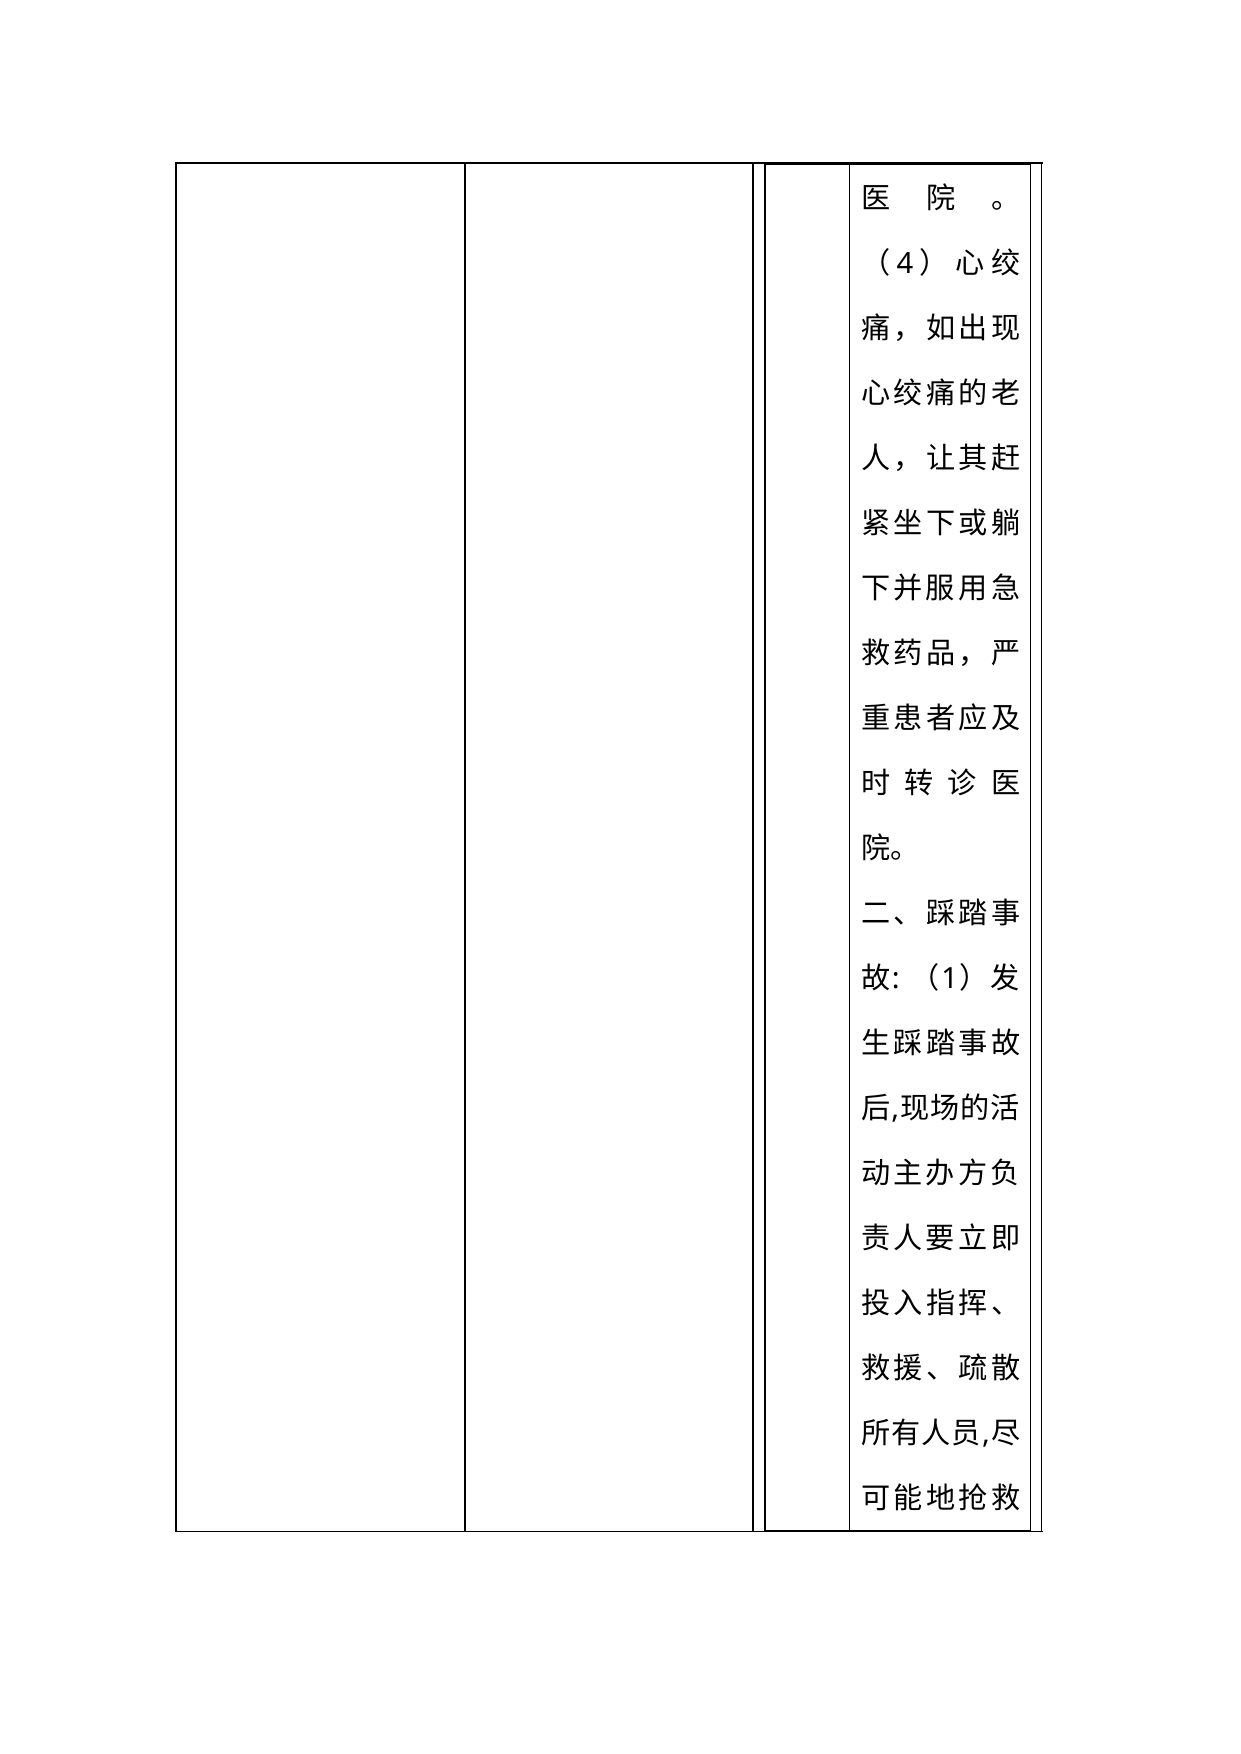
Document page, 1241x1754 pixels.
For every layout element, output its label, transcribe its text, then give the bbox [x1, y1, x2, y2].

table_cell [766, 165, 849, 1530]
table_cell [1031, 164, 1041, 1531]
table_cell [850, 165, 1030, 1530]
table_cell 1 [466, 164, 752, 1531]
table_cell ★ [177, 164, 464, 1531]
table_cell [754, 164, 764, 1531]
